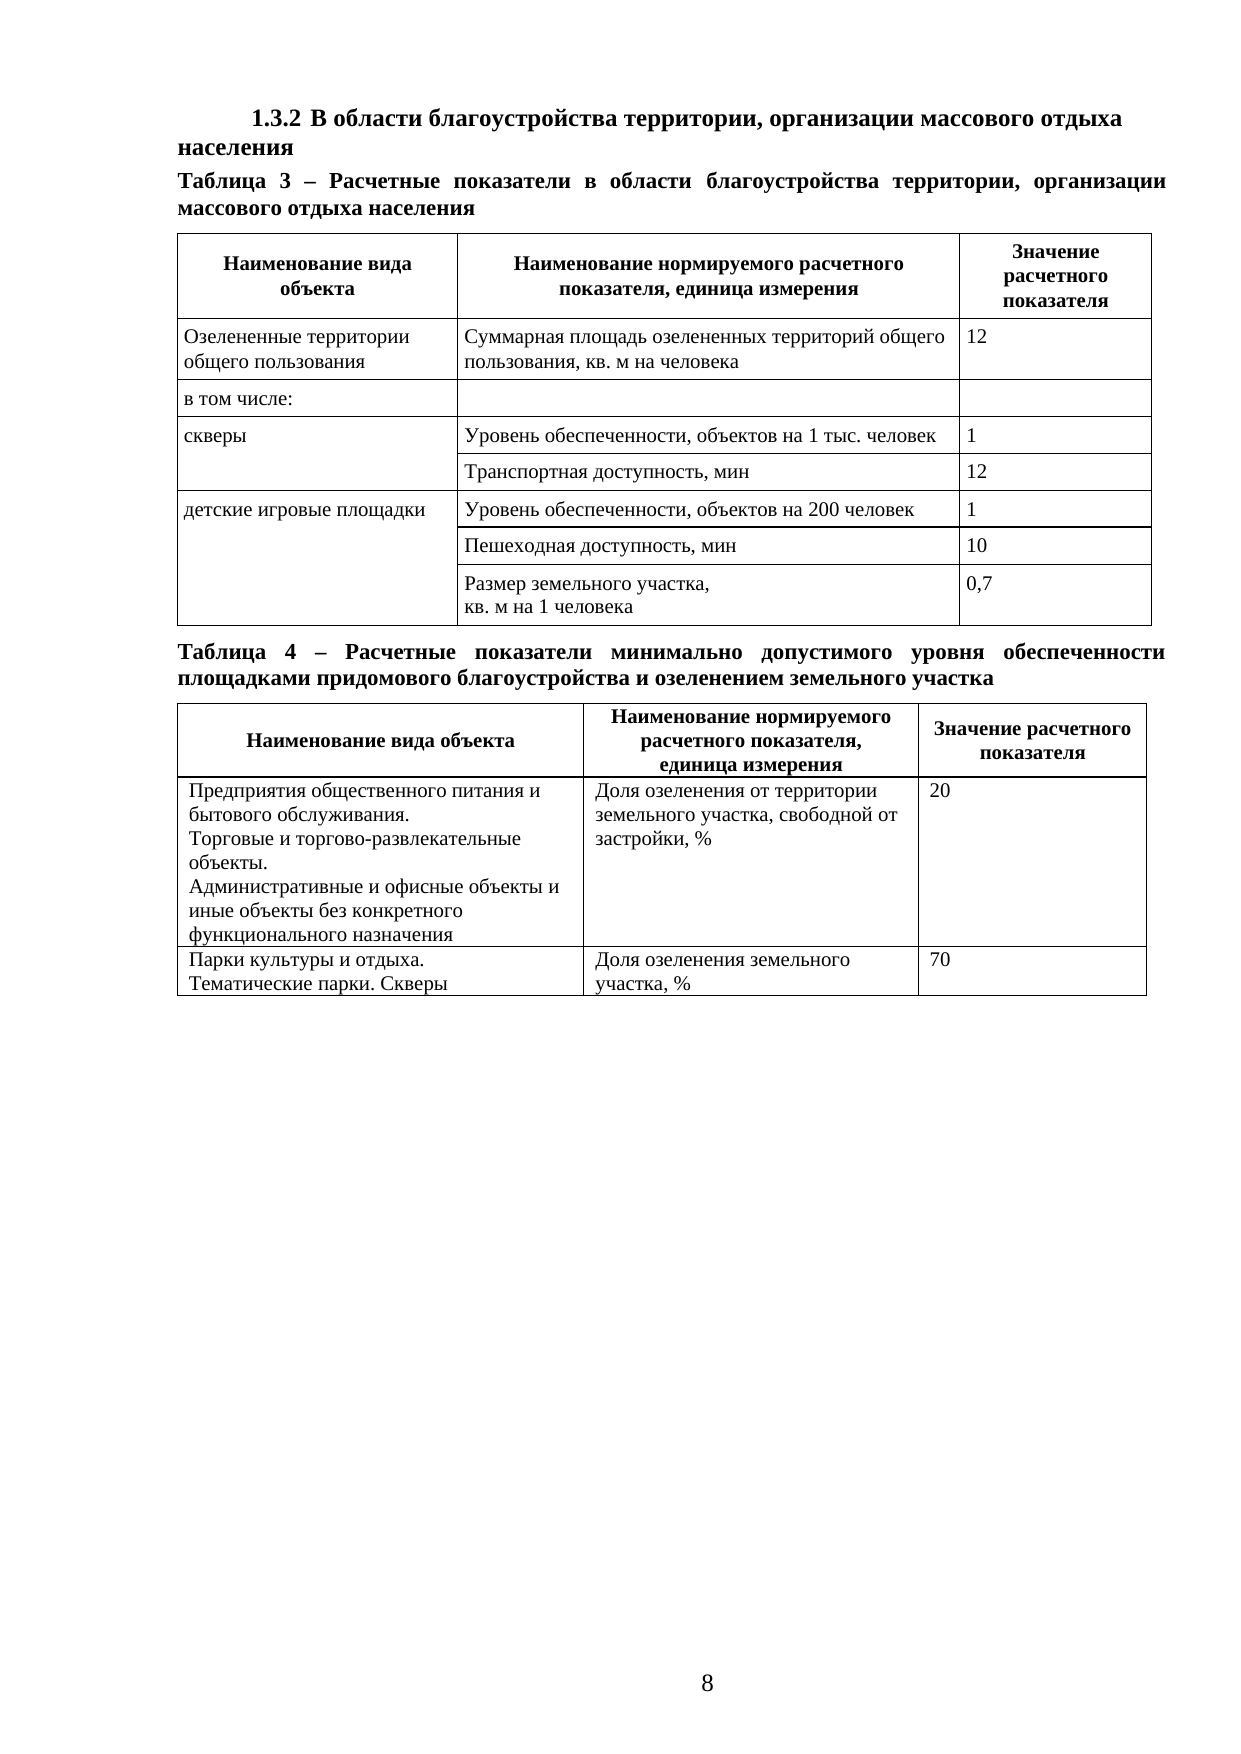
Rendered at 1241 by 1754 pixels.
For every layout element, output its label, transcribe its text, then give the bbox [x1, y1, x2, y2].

text Таблица 4 – Расчетные показатели минимально допустимого уровня обеспеченности площадками придомового благоустройства и озеленением земельного участка [177, 638, 1167, 691]
table_cell Транспортная доступность, мин [458, 454, 959, 489]
table_cell 1 [960, 417, 1151, 452]
table_header Значение расчетного показателя [919, 704, 1146, 776]
table_header Значение расчетного показателя [960, 234, 1151, 317]
table_cell 10 [960, 528, 1151, 563]
table_cell Суммарная площадь озелененных территорий общего пользования, кв. м на человека [458, 319, 959, 378]
table_header Наименование вида объекта [178, 234, 457, 317]
table_cell Озелененные территории общего пользования [178, 319, 457, 378]
table_cell 12 [960, 319, 1151, 378]
table_cell 70 [919, 947, 1146, 995]
table_header Наименование нормируемого расчетного показателя, единица измерения [458, 234, 959, 317]
table_cell Пешеходная доступность, мин [458, 528, 959, 563]
table_cell Доля озеленения земельного участка, % [584, 947, 918, 995]
table_header Наименование вида объекта [178, 704, 583, 776]
table_cell Размер земельного участка, кв. м на 1 человека [458, 565, 959, 624]
table_cell Уровень обеспеченности, объектов на 200 человек [458, 491, 959, 526]
table_cell скверы [178, 417, 457, 489]
table_cell 1 [960, 491, 1151, 526]
table_cell [458, 380, 959, 416]
text Таблица 3 – Расчетные показатели в области благоустройства территории, организации массового отдыха населения [177, 167, 1167, 220]
table_cell детские игровые площадки [178, 491, 457, 624]
table_cell [960, 380, 1151, 416]
table_cell 20 [919, 778, 1146, 946]
table_cell в том числе: [178, 380, 457, 416]
table_cell 0,7 [960, 565, 1151, 624]
subtitle В области благоустройства территории, организации массового отдыха населения [177, 103, 1167, 161]
table_header Наименование нормируемого расчетного показателя, единица измерения [584, 704, 918, 776]
table_cell Предприятия общественного питания и бытового обслуживания. Торговые и торгово-развлекательные объекты. Административные и офисные объекты и иные объекты без конкретного функционального назначения [178, 778, 583, 946]
table_cell 12 [960, 454, 1151, 489]
table_cell Доля озеленения от территории земельного участка, свободной от застройки, % [584, 778, 918, 946]
table_cell Парки культуры и отдыха. Тематические парки. Скверы [178, 947, 583, 995]
table_cell Уровень обеспеченности, объектов на 1 тыс. человек [458, 417, 959, 452]
